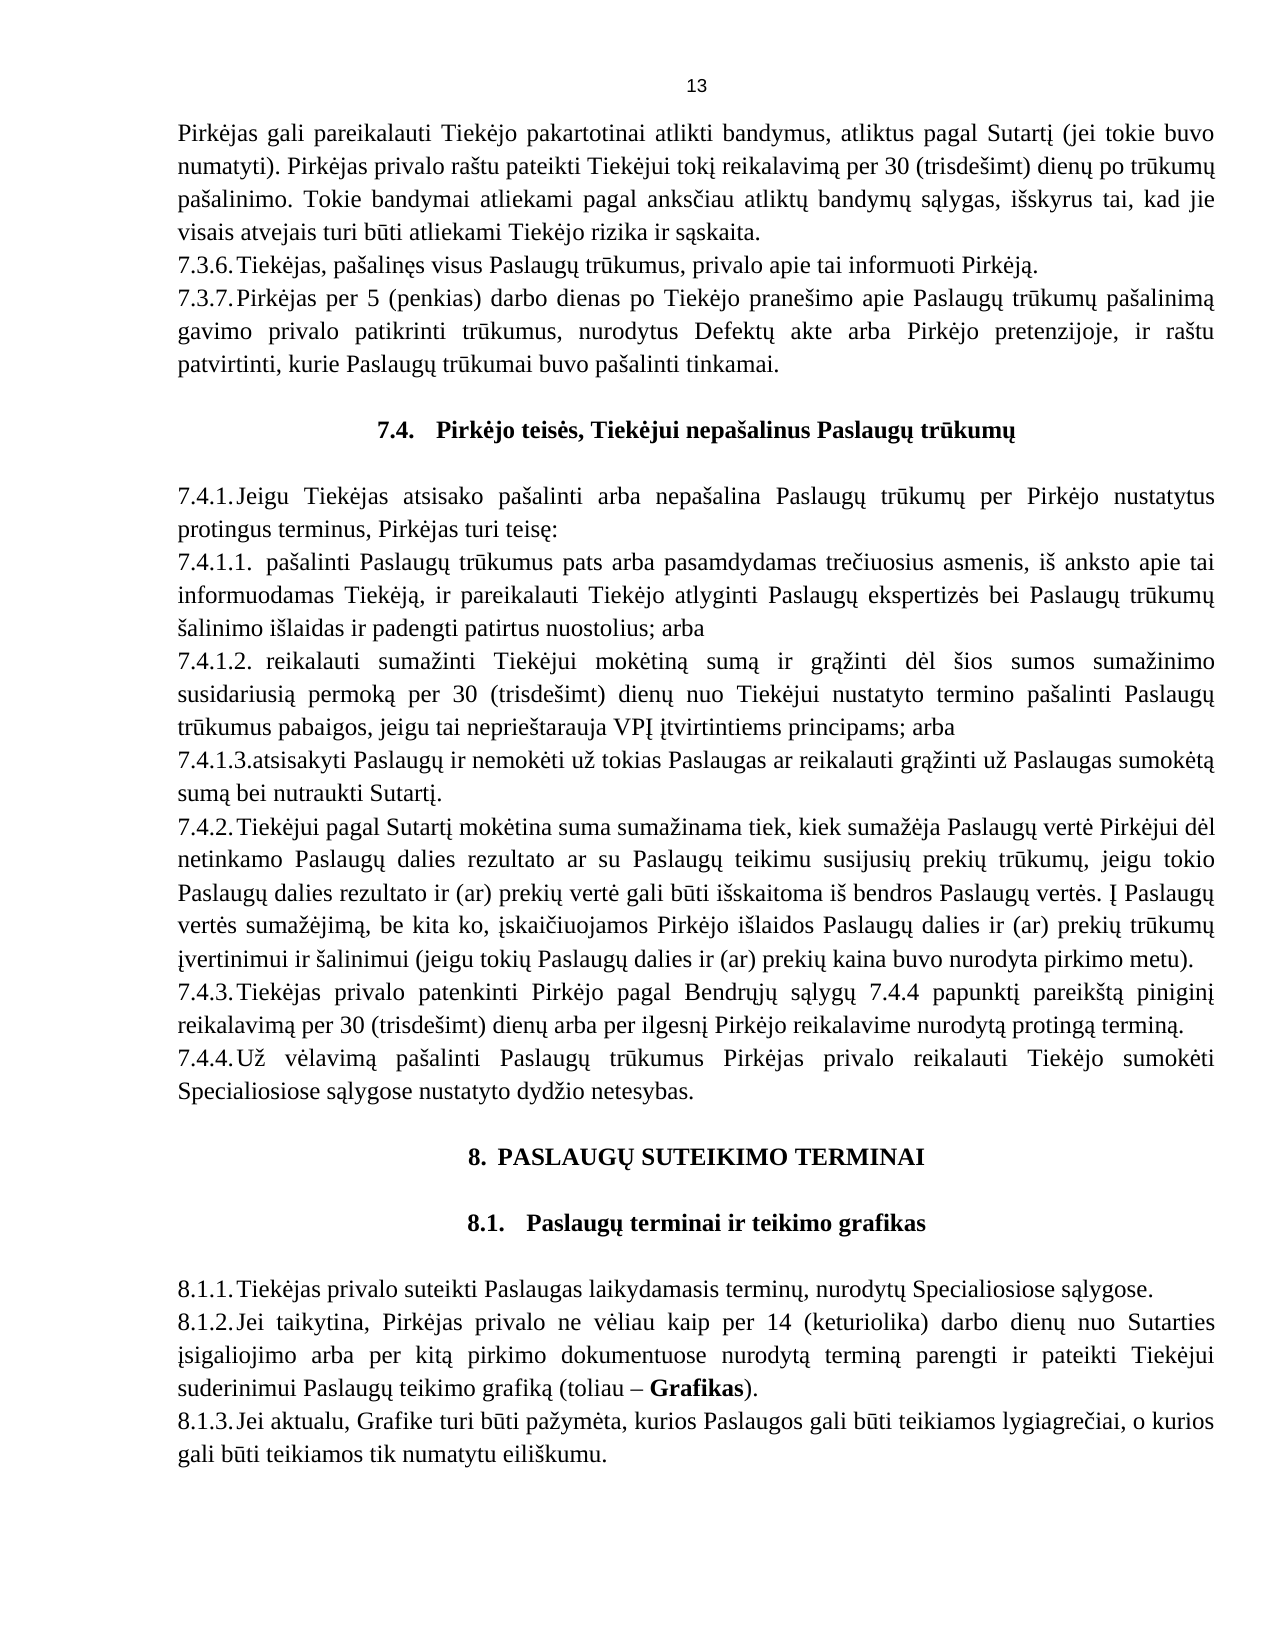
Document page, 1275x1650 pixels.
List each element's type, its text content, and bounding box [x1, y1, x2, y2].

text 7.4.1.1. pašalinti Paslaugų trūkumus pats arba pasamdydamas trečiuosius asmenis, iš anksto apie tai informuodamas Tiekėją, ir pareikalauti Tiekėjo atlyginti Paslaugų ekspertizės bei Paslaugų trūkumų šalinimo išlaidas ir padengti patirtus nuostolius; arba [177, 547, 1216, 642]
text 7.4.2. Tiekėjui pagal Sutartį mokėtina suma sumažinama tiek, kiek sumažėja Paslaugų vertė Pirkėjui dėl netinkamo Paslaugų dalies rezultato ar su Paslaugų teikimu susijusių prekių trūkumų, jeigu tokio Paslaugų dalies rezultato ir (ar) prekių vertė gali būti išskaitoma iš bendros Paslaugų vertės. Į Paslaugų vertės sumažėjimą, be kita ko, įskaičiuojamos Pirkėjo išlaidos Paslaugų dalies ir (ar) prekių trūkumų įvertinimui ir šalinimui (jeigu tokių Paslaugų dalies ir (ar) prekių kaina buvo nurodyta pirkimo metu). [177, 812, 1216, 972]
text 8.1.3. Jei aktualu, Grafike turi būti pažymėta, kurios Paslaugos gali būti teikiamos lygiagrečiai, o kurios gali būti teikiamos tik numatytu eiliškumu. [177, 1406, 1216, 1468]
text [177, 118, 1216, 246]
text 7.4.1.2. reikalauti sumažinti Tiekėjui mokėtiną sumą ir grąžinti dėl šios sumos sumažinimo susidariusią permoką per 30 (trisdešimt) dienų nuo Tiekėjui nustatyto termino pašalinti Paslaugų trūkumus pabaigos, jeigu tai neprieštarauja VPĮ įtvirtintiems principams; arba [177, 646, 1216, 741]
text 7.3.7. Pirkėjas per 5 (penkias) darbo dienas po Tiekėjo pranešimo apie Paslaugų trūkumų pašalinimą gavimo privalo patikrinti trūkumus, nurodytus Defektų akte arba Pirkėjo pretenzijoje, ir raštu patvirtinti, kurie Paslaugų trūkumai buvo pašalinti tinkamai. [177, 283, 1216, 378]
text 7.4.4. Už vėlavimą pašalinti Paslaugų trūkumus Pirkėjas privalo reikalauti Tiekėjo sumokėti Specialiosiose sąlygose nustatyto dydžio netesybas. [177, 1043, 1216, 1104]
text 8.1.1. Tiekėjas privalo suteikti Paslaugas laikydamasis terminų, nurodytų Specialiosiose sąlygose. [177, 1274, 1216, 1303]
text 8.1.2. Jei taikytina, Pirkėjas privalo ne vėliau kaip per 14 (keturiolika) darbo dienų nuo Sutarties įsigaliojimo arba per kitą pirkimo dokumentuose nurodytą terminą parengti ir pateikti Tiekėjui suderinimui Paslaugų teikimo grafiką (toliau – Grafikas). [177, 1307, 1216, 1402]
text 8.1. Paslaugų terminai ir teikimo grafikas [177, 1208, 1216, 1237]
text 7.4.3. Tiekėjas privalo patenkinti Pirkėjo pagal Bendrųjų sąlygų 7.4.4 papunktį pareikštą piniginį reikalavimą per 30 (trisdešimt) dienų arba per ilgesnį Pirkėjo reikalavime nurodytą protingą terminą. [177, 977, 1216, 1038]
text 7.3.6. Tiekėjas, pašalinęs visus Paslaugų trūkumus, privalo apie tai informuoti Pirkėją. [177, 250, 1216, 279]
text 7.4.1.3.atsisakyti Paslaugų ir nemokėti už tokias Paslaugas ar reikalauti grąžinti už Paslaugas sumokėtą sumą bei nutraukti Sutartį. [177, 746, 1216, 807]
text 7.4.1. Jeigu Tiekėjas atsisako pašalinti arba nepašalina Paslaugų trūkumų per Pirkėjo nustatytus protingus terminus, Pirkėjas turi teisę: [177, 481, 1216, 543]
text 8. PASLAUGŲ SUTEIKIMO TERMINAI [177, 1142, 1216, 1171]
text 7.4. Pirkėjo teisės, Tiekėjui nepašalinus Paslaugų trūkumų [177, 415, 1216, 444]
